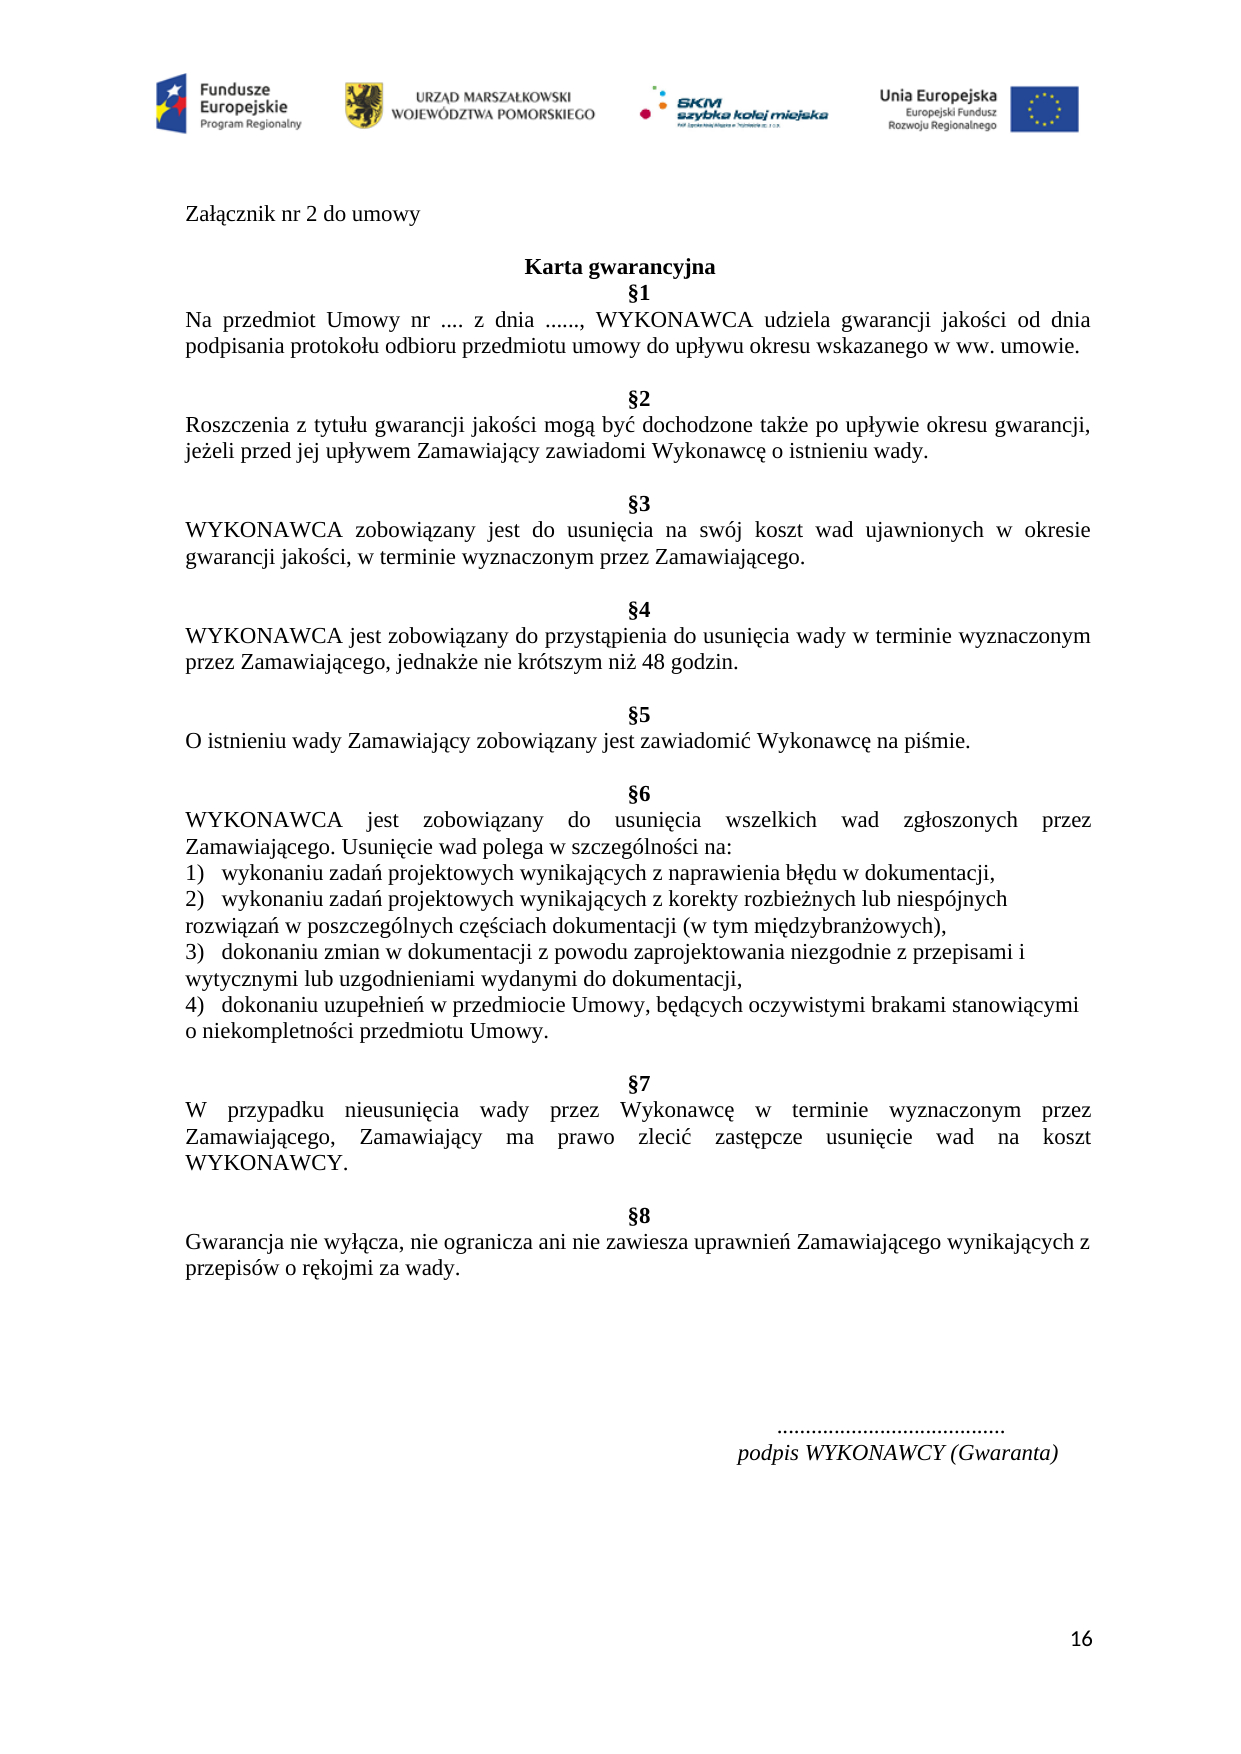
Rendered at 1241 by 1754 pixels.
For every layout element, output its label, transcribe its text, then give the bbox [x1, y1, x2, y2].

text WYKONAWCA zobowiązany jest do usunięcia na swój koszt wad ujawnionych w okresie gwarancji jakości, w terminie wyznaczonym przez Zamawiającego. [185, 517, 1093, 569]
text 1) wykonaniu zadań projektowych wynikających z naprawienia błędu w dokumentacji, [185, 859, 1093, 886]
text ........................................ [148, 1413, 1093, 1439]
text Gwarancja nie wyłącza, nie ogranicza ani nie zawiesza uprawnień Zamawiającego wynikających z przepisów o rękojmi za wady. [185, 1228, 1093, 1281]
text O istnieniu wady Zamawiający zobowiązany jest zawiadomić Wykonawcę na piśmie. [185, 727, 1093, 754]
text §8 [185, 1202, 1093, 1228]
text Karta gwarancyjna [148, 253, 1093, 279]
text Roszczenia z tytułu gwarancji jakości mogą być dochodzone także po upływie okresu gwarancji, jeżeli przed jej upływem Zamawiający zawiadomi Wykonawcę o istnieniu wady. [185, 411, 1093, 464]
text 2) wykonaniu zadań projektowych wynikających z korekty rozbieżnych lub niespójnych rozwiązań w poszczególnych częściach dokumentacji (w tym międzybranżowych), [185, 886, 1093, 938]
text podpis WYKONAWCY (Gwaranta) [738, 1439, 1093, 1465]
text §1 [185, 279, 1093, 306]
picture [147, 73, 1093, 148]
text §7 [185, 1070, 1093, 1096]
text §3 [185, 490, 1093, 517]
text §6 [185, 780, 1093, 806]
text §5 [185, 701, 1093, 727]
text WYKONAWCA jest zobowiązany do usunięcia wszelkich wad zgłoszonych przez Zamawiającego. Usunięcie wad polega w szczególności na: [185, 806, 1093, 859]
text Załącznik nr 2 do umowy [185, 200, 1093, 227]
text §2 [185, 385, 1093, 411]
text 3) dokonaniu zmian w dokumentacji z powodu zaprojektowania niezgodnie z przepisami i wytycznymi lub uzgodnieniami wydanymi do dokumentacji, [185, 938, 1093, 991]
text WYKONAWCA jest zobowiązany do przystąpienia do usunięcia wady w terminie wyznaczonym przez Zamawiającego, jednakże nie krótszym niż 48 godzin. [185, 622, 1093, 675]
text Na przedmiot Umowy nr .... z dnia ......, WYKONAWCA udziela gwarancji jakości od dnia podpisania protokołu odbioru przedmiotu umowy do upływu okresu wskazanego w ww. umowie. [185, 306, 1093, 358]
text 4) dokonaniu uzupełnień w przedmiocie Umowy, będących oczywistymi brakami stanowiącymi o niekompletności przedmiotu Umowy. [185, 991, 1093, 1044]
text W przypadku nieusunięcia wady przez Wykonawcę w terminie wyznaczonym przez Zamawiającego, Zamawiający ma prawo zlecić zastępcze usunięcie wad na koszt WYKONAWCY. [185, 1096, 1093, 1175]
text §4 [185, 596, 1093, 622]
